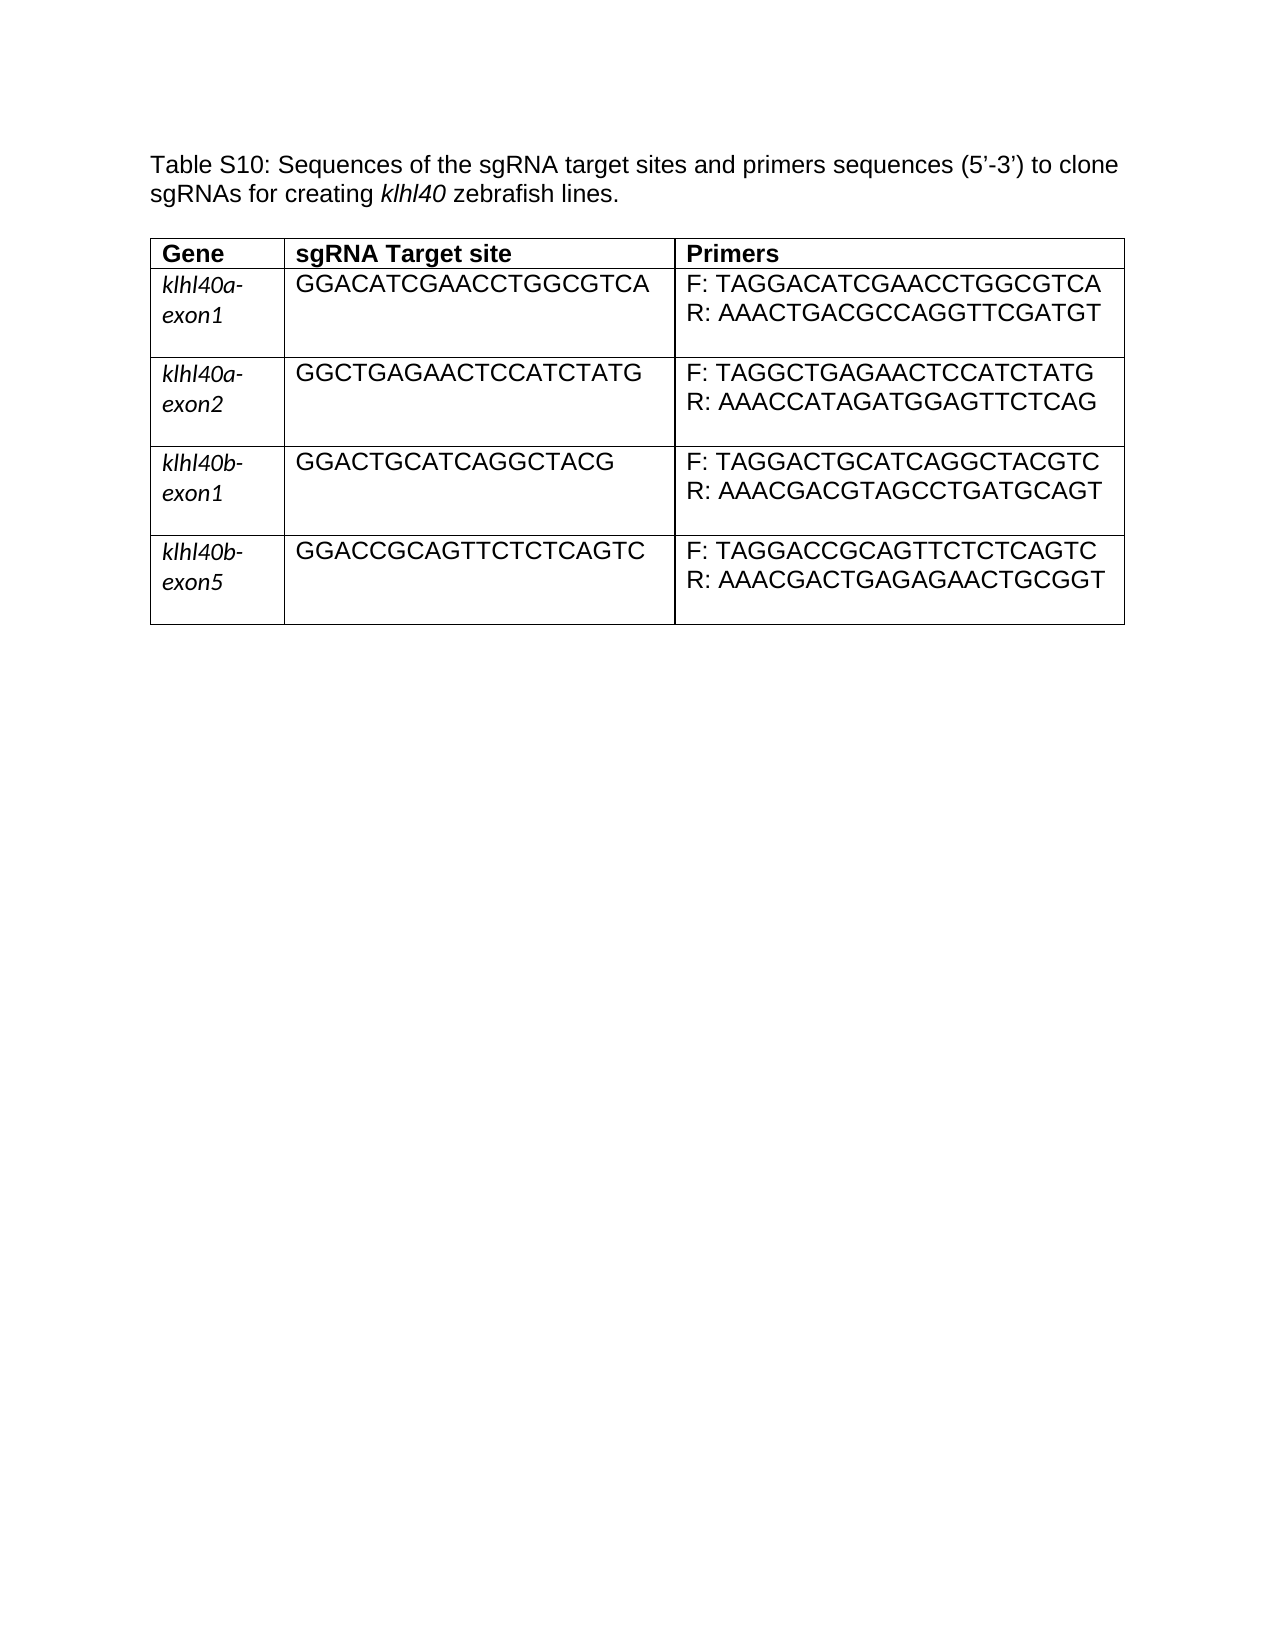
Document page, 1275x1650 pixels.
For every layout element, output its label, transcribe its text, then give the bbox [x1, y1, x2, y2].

table_cell klhl40b-exon5 [151, 536, 284, 624]
table_cell F: TAGGACCGCAGTTCTCTCAGTC R: AAACGACTGAGAGAACTGCGGT [676, 536, 1124, 624]
table_cell F: TAGGACTGCATCAGGCTACGTC R: AAACGACGTAGCCTGATGCAGT [676, 447, 1124, 535]
table_cell GGACTGCATCAGGCTACG [285, 447, 674, 535]
table_header Primers [676, 239, 1124, 268]
table_cell F: TAGGACATCGAACCTGGCGTCA R: AAACTGACGCCAGGTTCGATGT [676, 269, 1124, 357]
table_cell GGACATCGAACCTGGCGTCA [285, 269, 674, 357]
table_cell klhl40a-exon1 [151, 269, 284, 357]
table_cell F: TAGGCTGAGAACTCCATCTATG R: AAACCATAGATGGAGTTCTCAG [676, 358, 1124, 446]
table_cell klhl40a-exon2 [151, 358, 284, 446]
table_cell GGCTGAGAACTCCATCTATG [285, 358, 674, 446]
table_cell klhl40b-exon1 [151, 447, 284, 535]
table_header sgRNA Target site [285, 239, 674, 268]
text Table S10: Sequences of the sgRNA target sites and primers sequences (5’-3’) to clone sgRNAs for creating klhl40 zebrafish lines. [150, 150, 1125, 207]
table_header Gene [151, 239, 284, 268]
table_cell GGACCGCAGTTCTCTCAGTC [285, 536, 674, 624]
